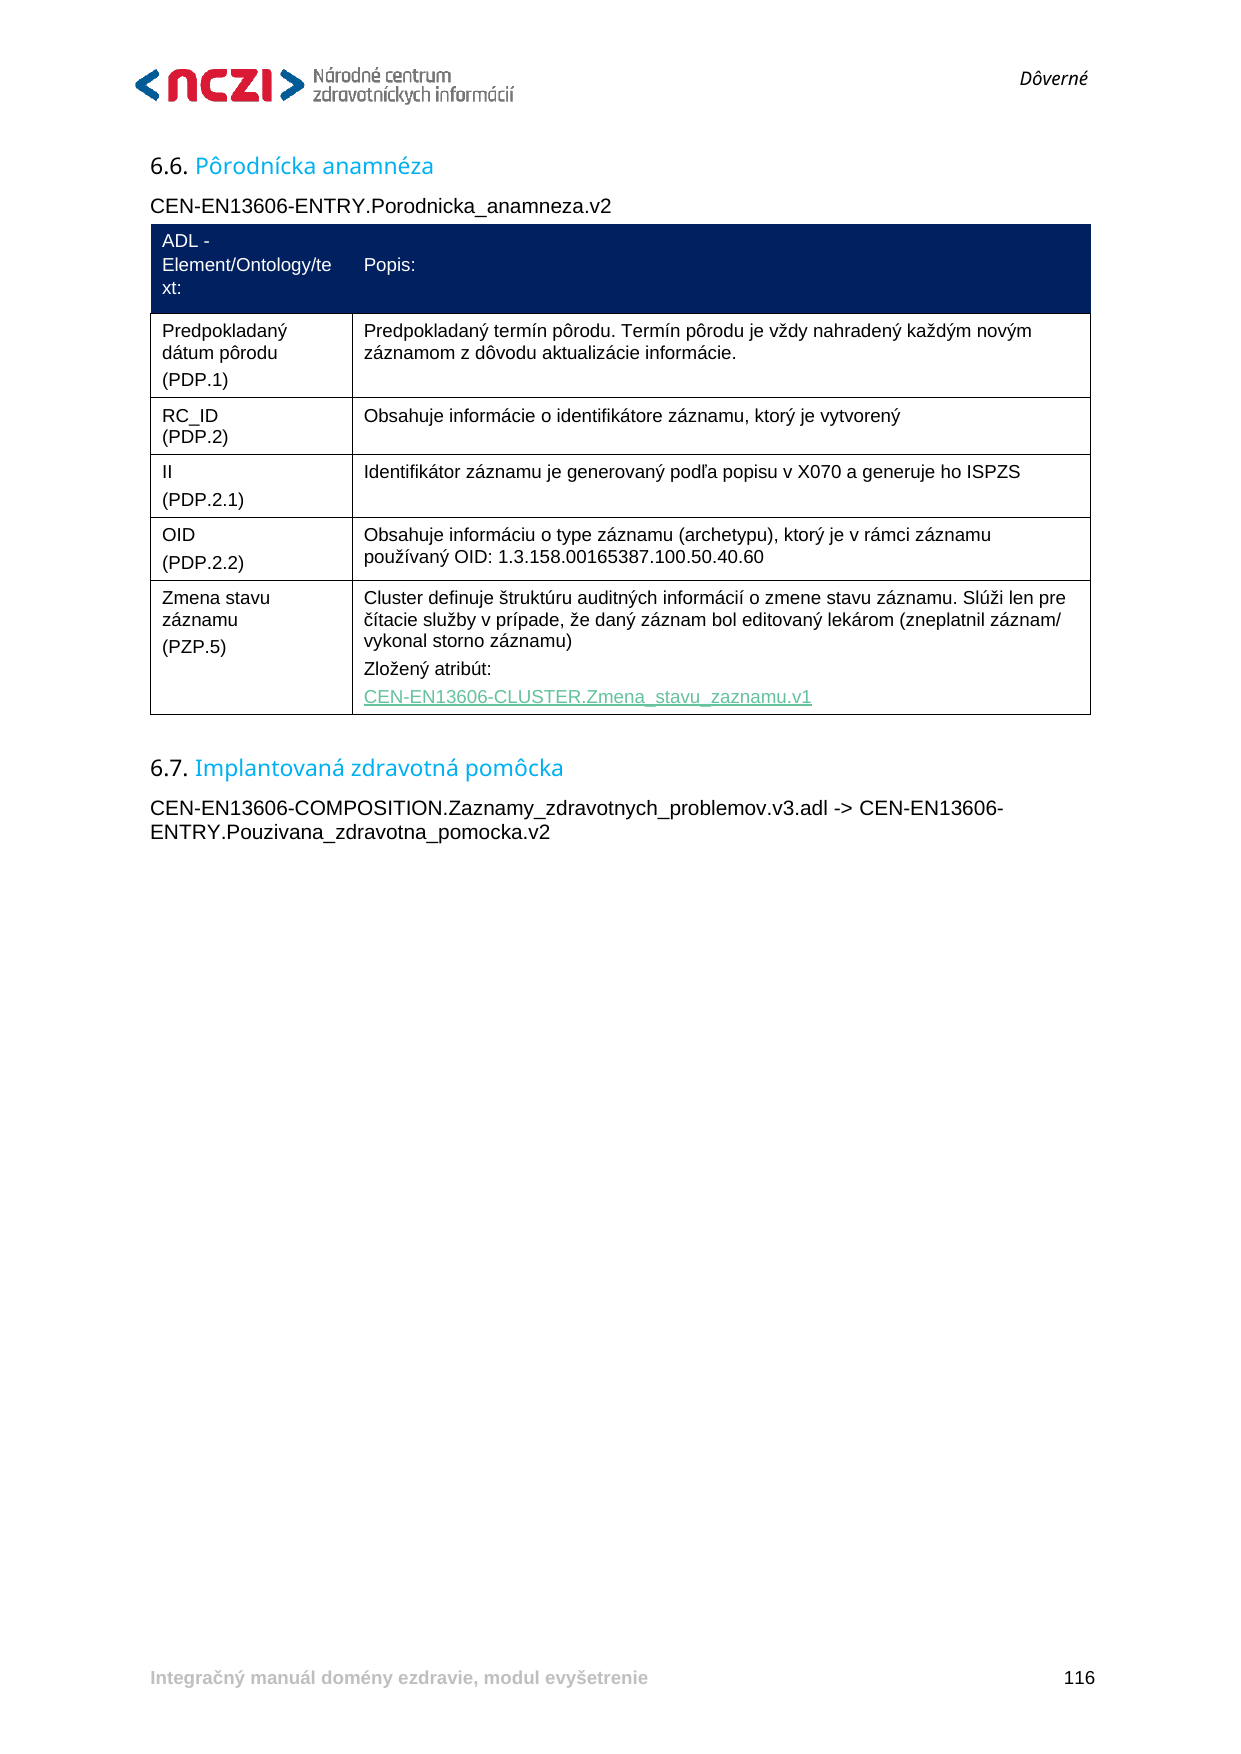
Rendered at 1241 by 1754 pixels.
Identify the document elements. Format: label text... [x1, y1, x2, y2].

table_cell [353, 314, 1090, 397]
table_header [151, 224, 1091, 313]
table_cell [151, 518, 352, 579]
text CEN-EN13606-ENTRY.Porodnicka_anamneza.v2 [150, 194, 1090, 218]
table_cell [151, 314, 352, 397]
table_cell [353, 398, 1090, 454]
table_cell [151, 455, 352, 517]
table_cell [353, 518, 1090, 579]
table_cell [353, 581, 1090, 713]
subtitle Pôrodnícka anamnéza [150, 150, 1090, 181]
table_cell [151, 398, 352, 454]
subtitle Implantovaná zdravotná pomôcka [150, 752, 1090, 783]
text CEN-EN13606-COMPOSITION.Zaznamy_zdravotnych_problemov.v3.adl -> CEN-EN13606-ENTRY.Pouzivana_zdravotna_pomocka.v2 [150, 796, 1090, 844]
picture [123, 53, 526, 118]
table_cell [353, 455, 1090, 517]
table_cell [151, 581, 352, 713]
